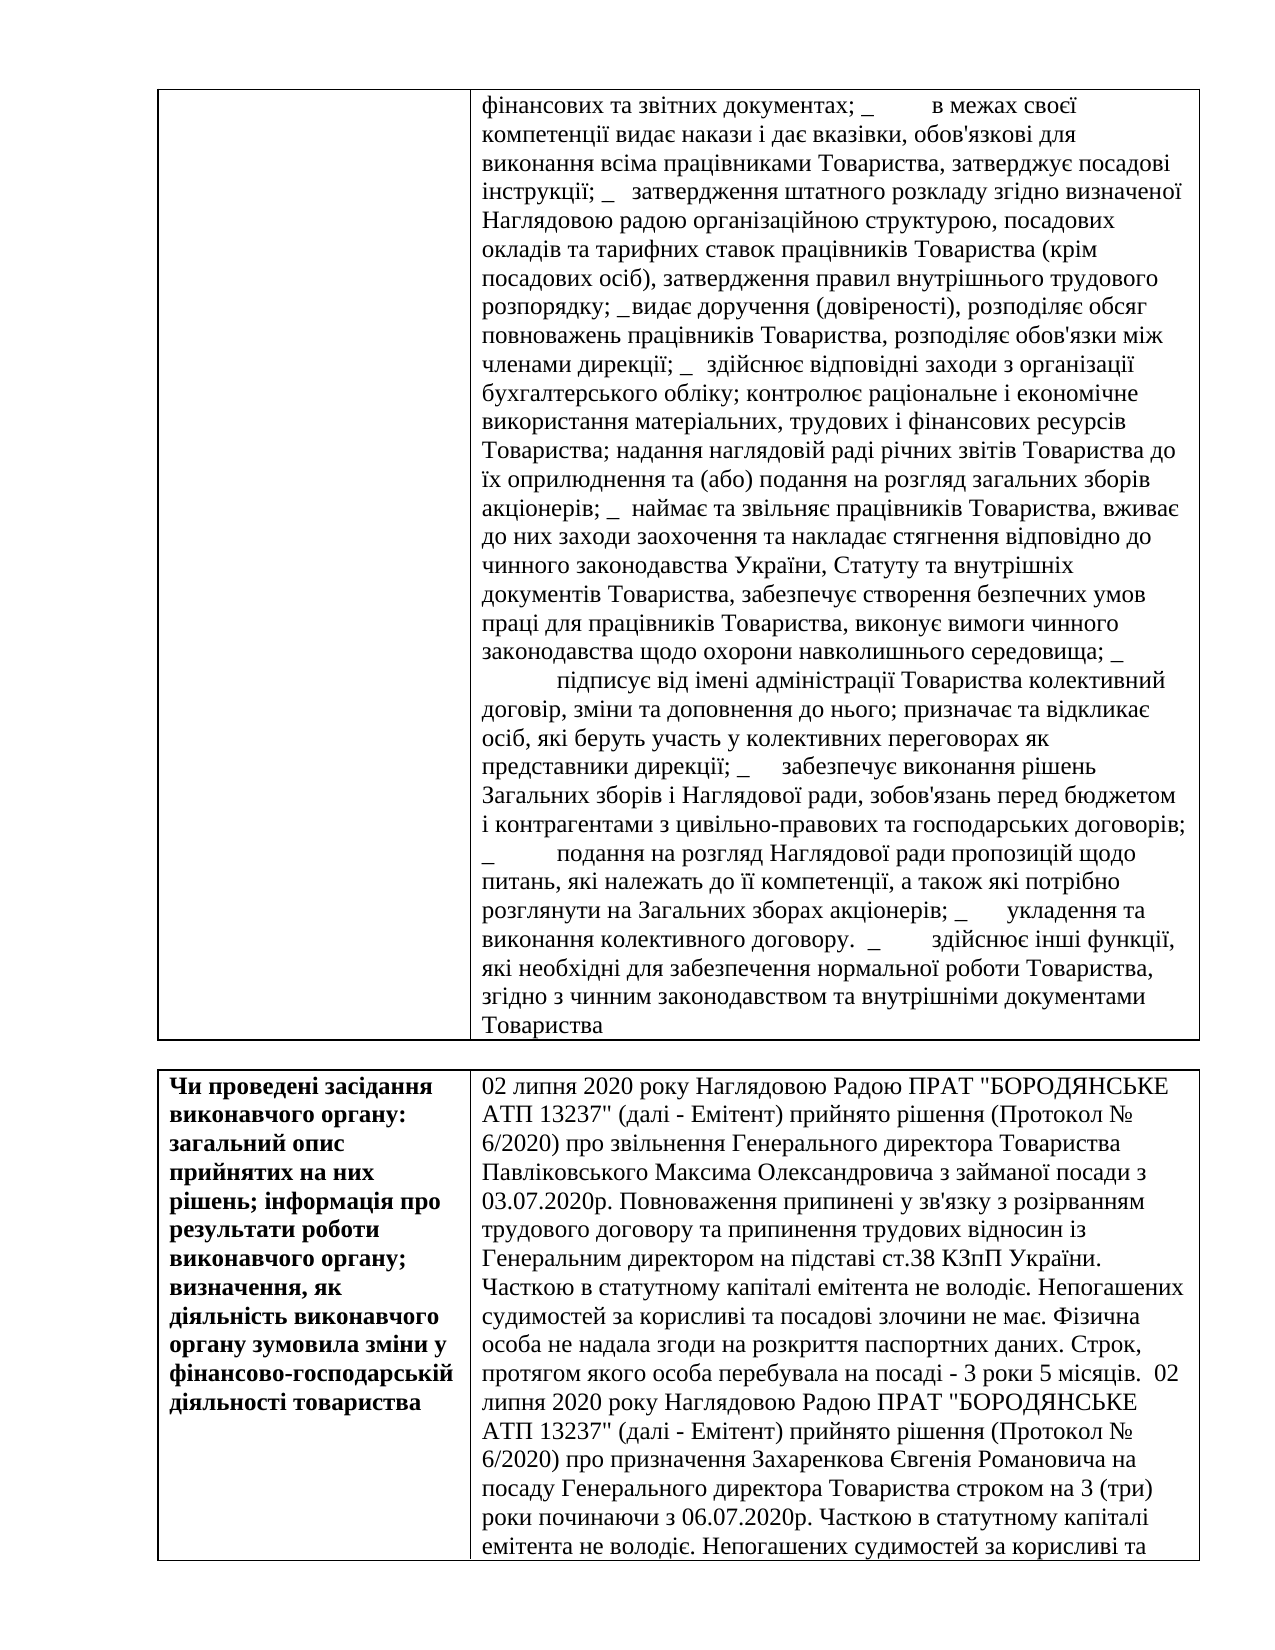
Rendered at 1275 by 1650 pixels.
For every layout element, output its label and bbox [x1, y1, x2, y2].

table_cell [159, 90, 470, 1039]
table_cell [471, 90, 1199, 1039]
table_header [471, 1071, 1199, 1559]
table_header [159, 1071, 470, 1559]
